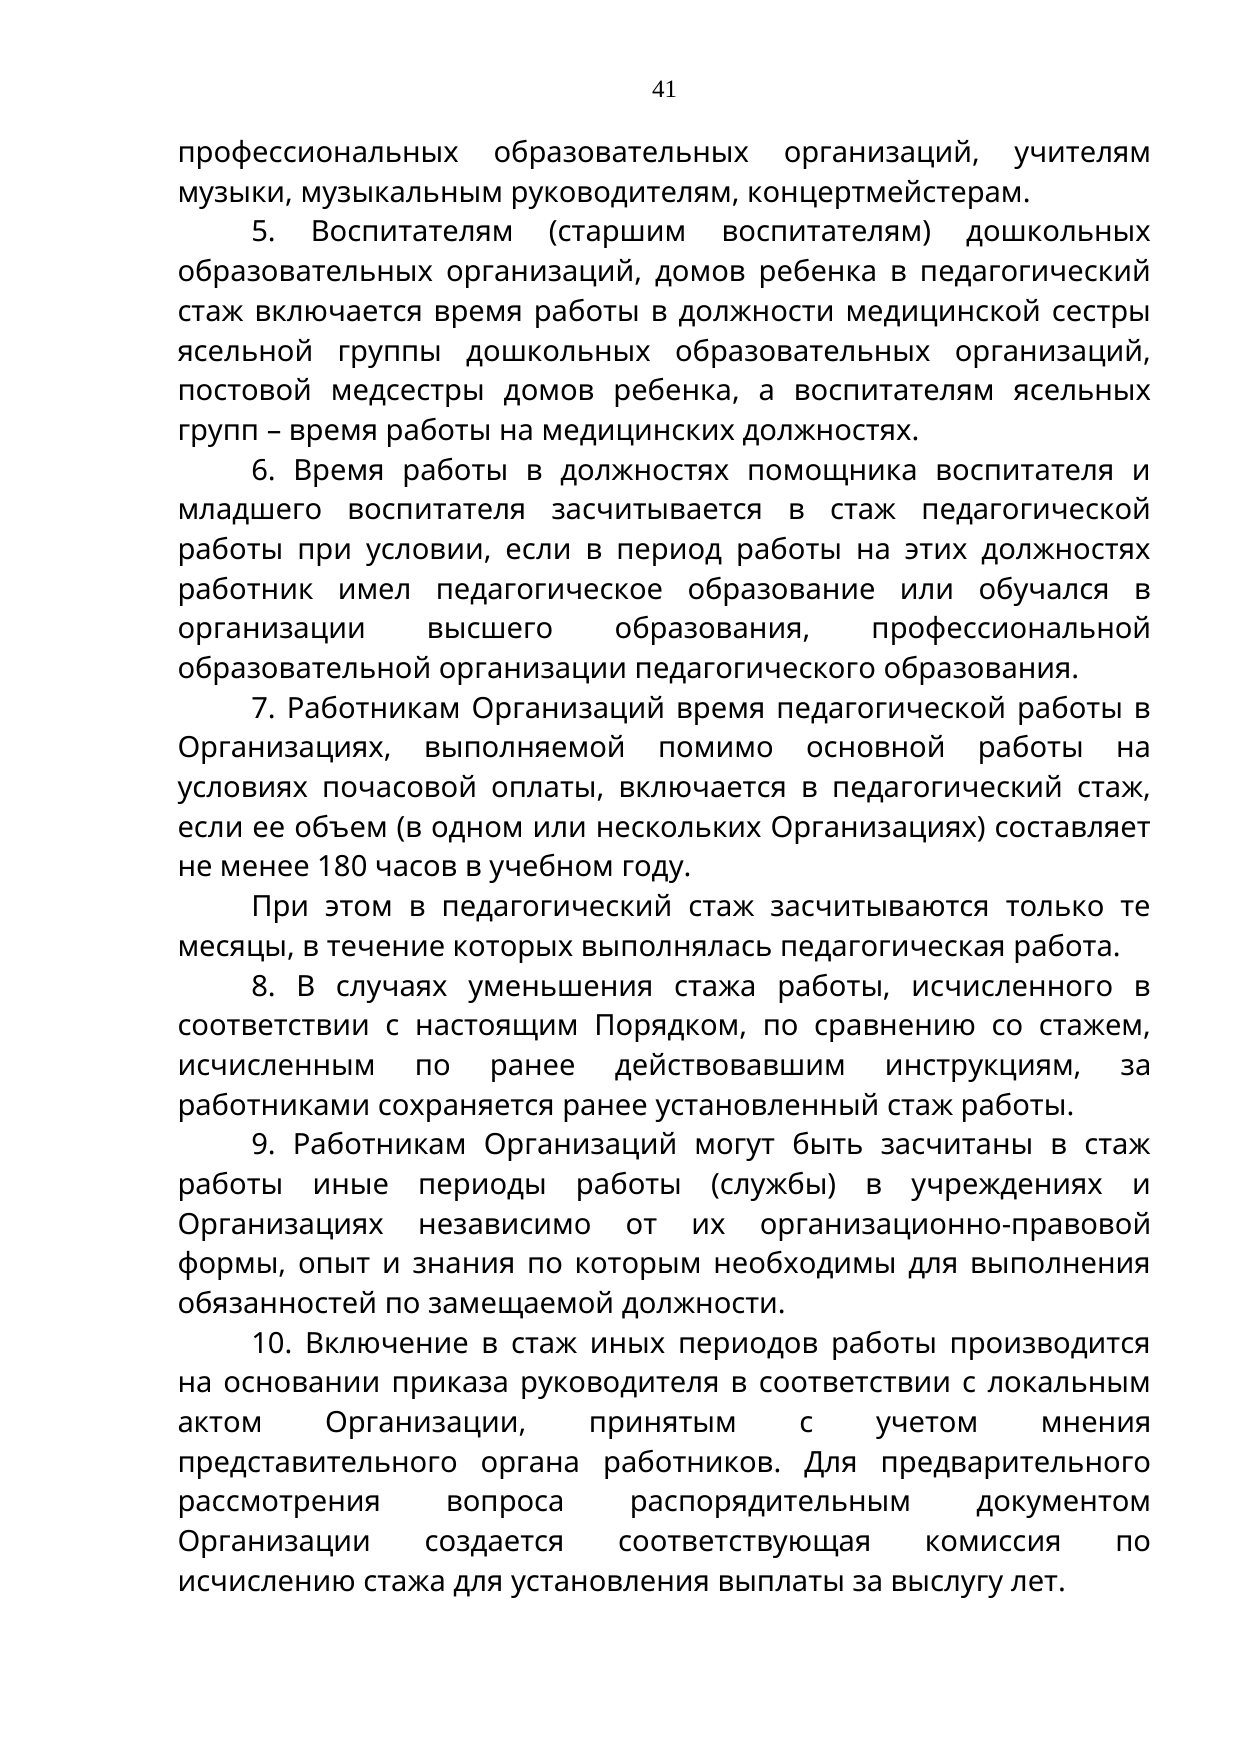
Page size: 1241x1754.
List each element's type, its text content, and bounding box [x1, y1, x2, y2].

text 10. Включение в стаж иных периодов работы производится на основании приказа руководителя в соответствии с локальным актом Организации, принятым с учетом мнения представительного органа работников. Для предварительного рассмотрения вопроса распорядительным документом Организации создается соответствующая комиссия по исчислению стажа для установления выплаты за выслугу лет. [177, 1322, 1152, 1600]
text 9. Работникам Организаций могут быть засчитаны в стаж работы иные периоды работы (службы) в учреждениях и Организациях независимо от их организационно-правовой формы, опыт и знания по которым необходимы для выполнения обязанностей по замещаемой должности. [177, 1123, 1152, 1322]
text 7. Работникам Организаций время педагогической работы в Организациях, выполняемой помимо основной работы на условиях почасовой оплаты, включается в педагогический стаж, если ее объем (в одном или нескольких Организациях) составляет не менее 180 часов в учебном году. [177, 687, 1152, 885]
text При этом в педагогический стаж засчитываются только те месяцы, в течение которых выполнялась педагогическая работа. [177, 885, 1152, 965]
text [177, 131, 1152, 211]
text 8. В случаях уменьшения стажа работы, исчисленного в соответствии с настоящим Порядком, по сравнению со стажем, исчисленным по ранее действовавшим инструкциям, за работниками сохраняется ранее установленный стаж работы. [177, 965, 1152, 1123]
text 6. Время работы в должностях помощника воспитателя и младшего воспитателя засчитывается в стаж педагогической работы при условии, если в период работы на этих должностях работник имел педагогическое образование или обучался в организации высшего образования, профессиональной образовательной организации педагогического образования. [177, 449, 1152, 687]
text 5. Воспитателям (старшим воспитателям) дошкольных образовательных организаций, домов ребенка в педагогический стаж включается время работы в должности медицинской сестры ясельной группы дошкольных образовательных организаций, постовой медсестры домов ребенка, а воспитателям ясельных групп – время работы на медицинских должностях. [177, 211, 1152, 449]
